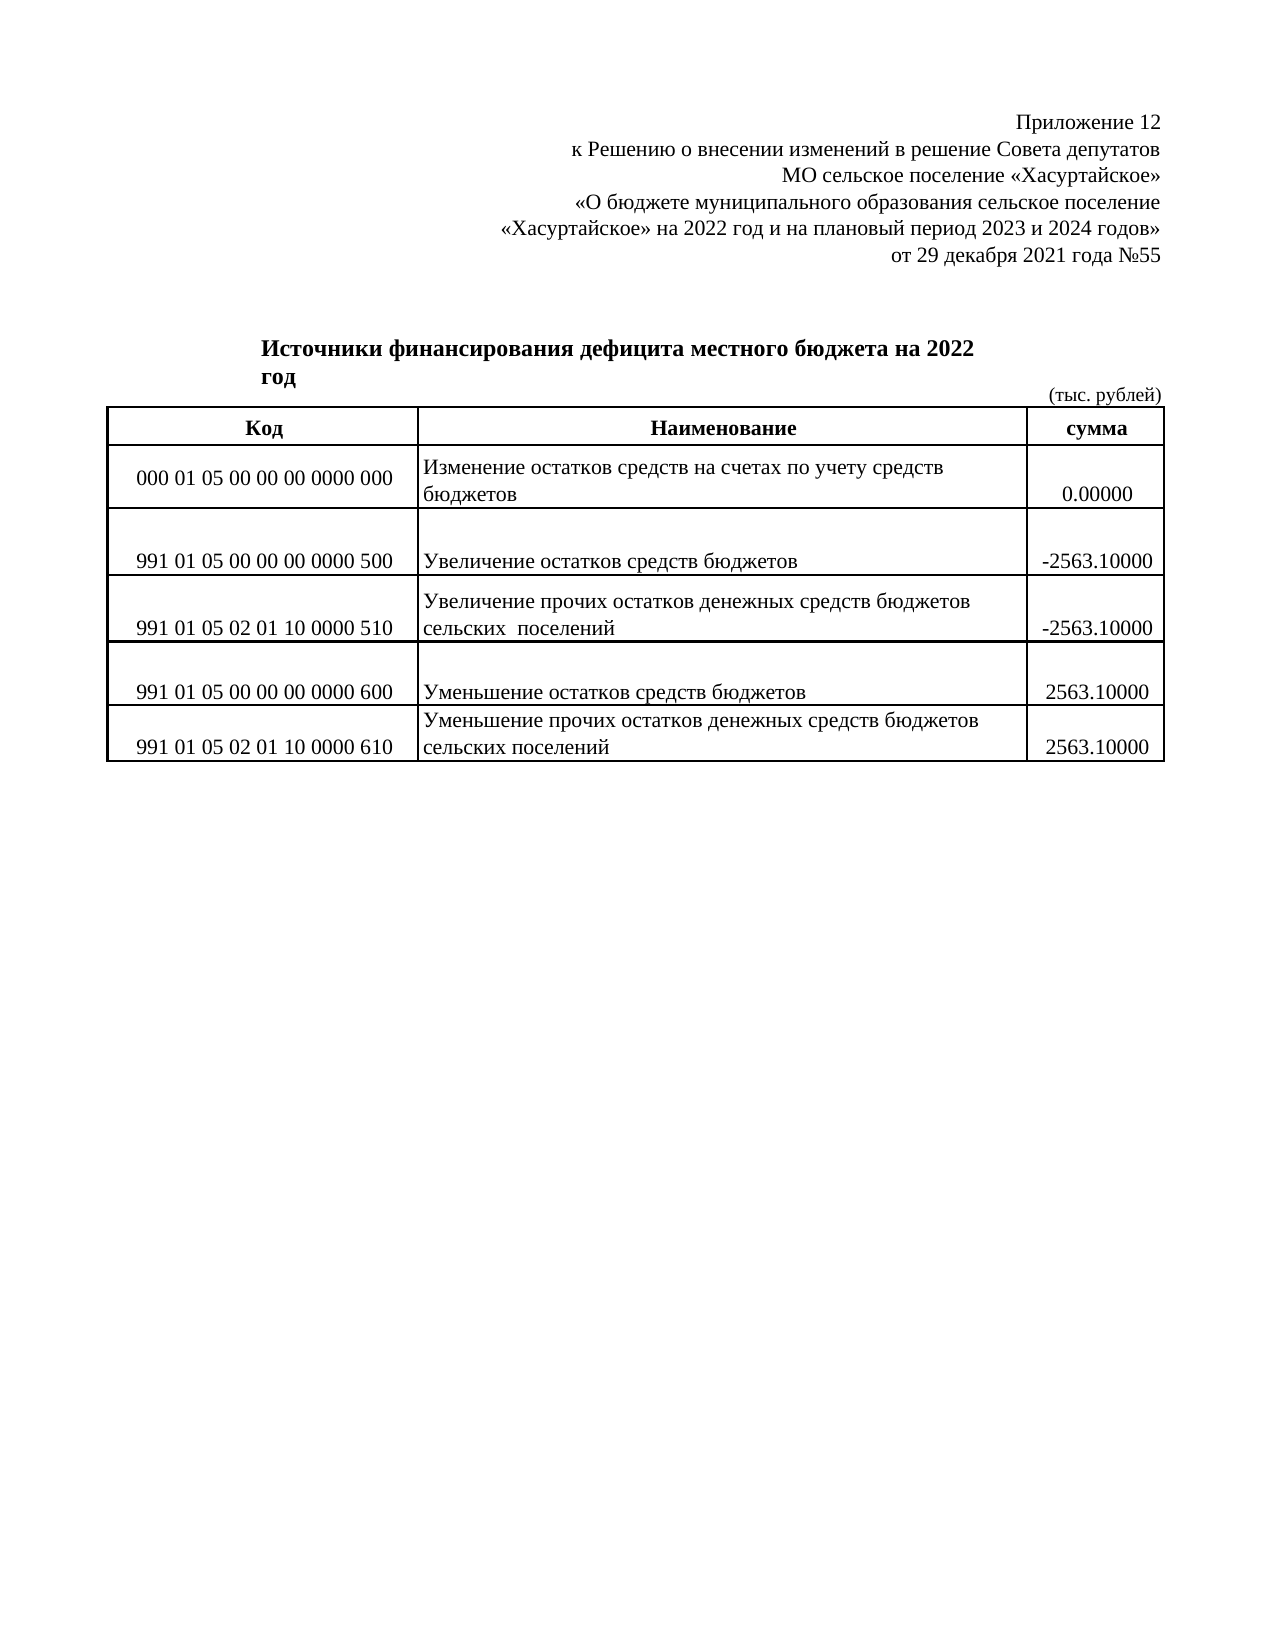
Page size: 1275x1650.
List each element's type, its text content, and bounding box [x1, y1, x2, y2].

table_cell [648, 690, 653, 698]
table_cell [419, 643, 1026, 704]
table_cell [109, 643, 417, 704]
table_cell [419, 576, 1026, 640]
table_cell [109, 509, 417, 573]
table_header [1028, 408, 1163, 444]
subtitle Источники финансирования дефицита местного бюджета на 2022 год [261, 334, 1010, 389]
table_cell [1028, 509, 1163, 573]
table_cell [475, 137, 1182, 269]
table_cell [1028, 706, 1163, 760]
text (тыс. рублей) [1049, 383, 1196, 406]
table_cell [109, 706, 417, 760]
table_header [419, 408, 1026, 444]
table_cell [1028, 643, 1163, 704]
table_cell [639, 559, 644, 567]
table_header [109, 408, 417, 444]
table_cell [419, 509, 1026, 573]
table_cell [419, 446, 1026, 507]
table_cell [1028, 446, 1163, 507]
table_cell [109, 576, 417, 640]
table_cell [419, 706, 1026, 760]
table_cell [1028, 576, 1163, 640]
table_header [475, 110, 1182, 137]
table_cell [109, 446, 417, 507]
